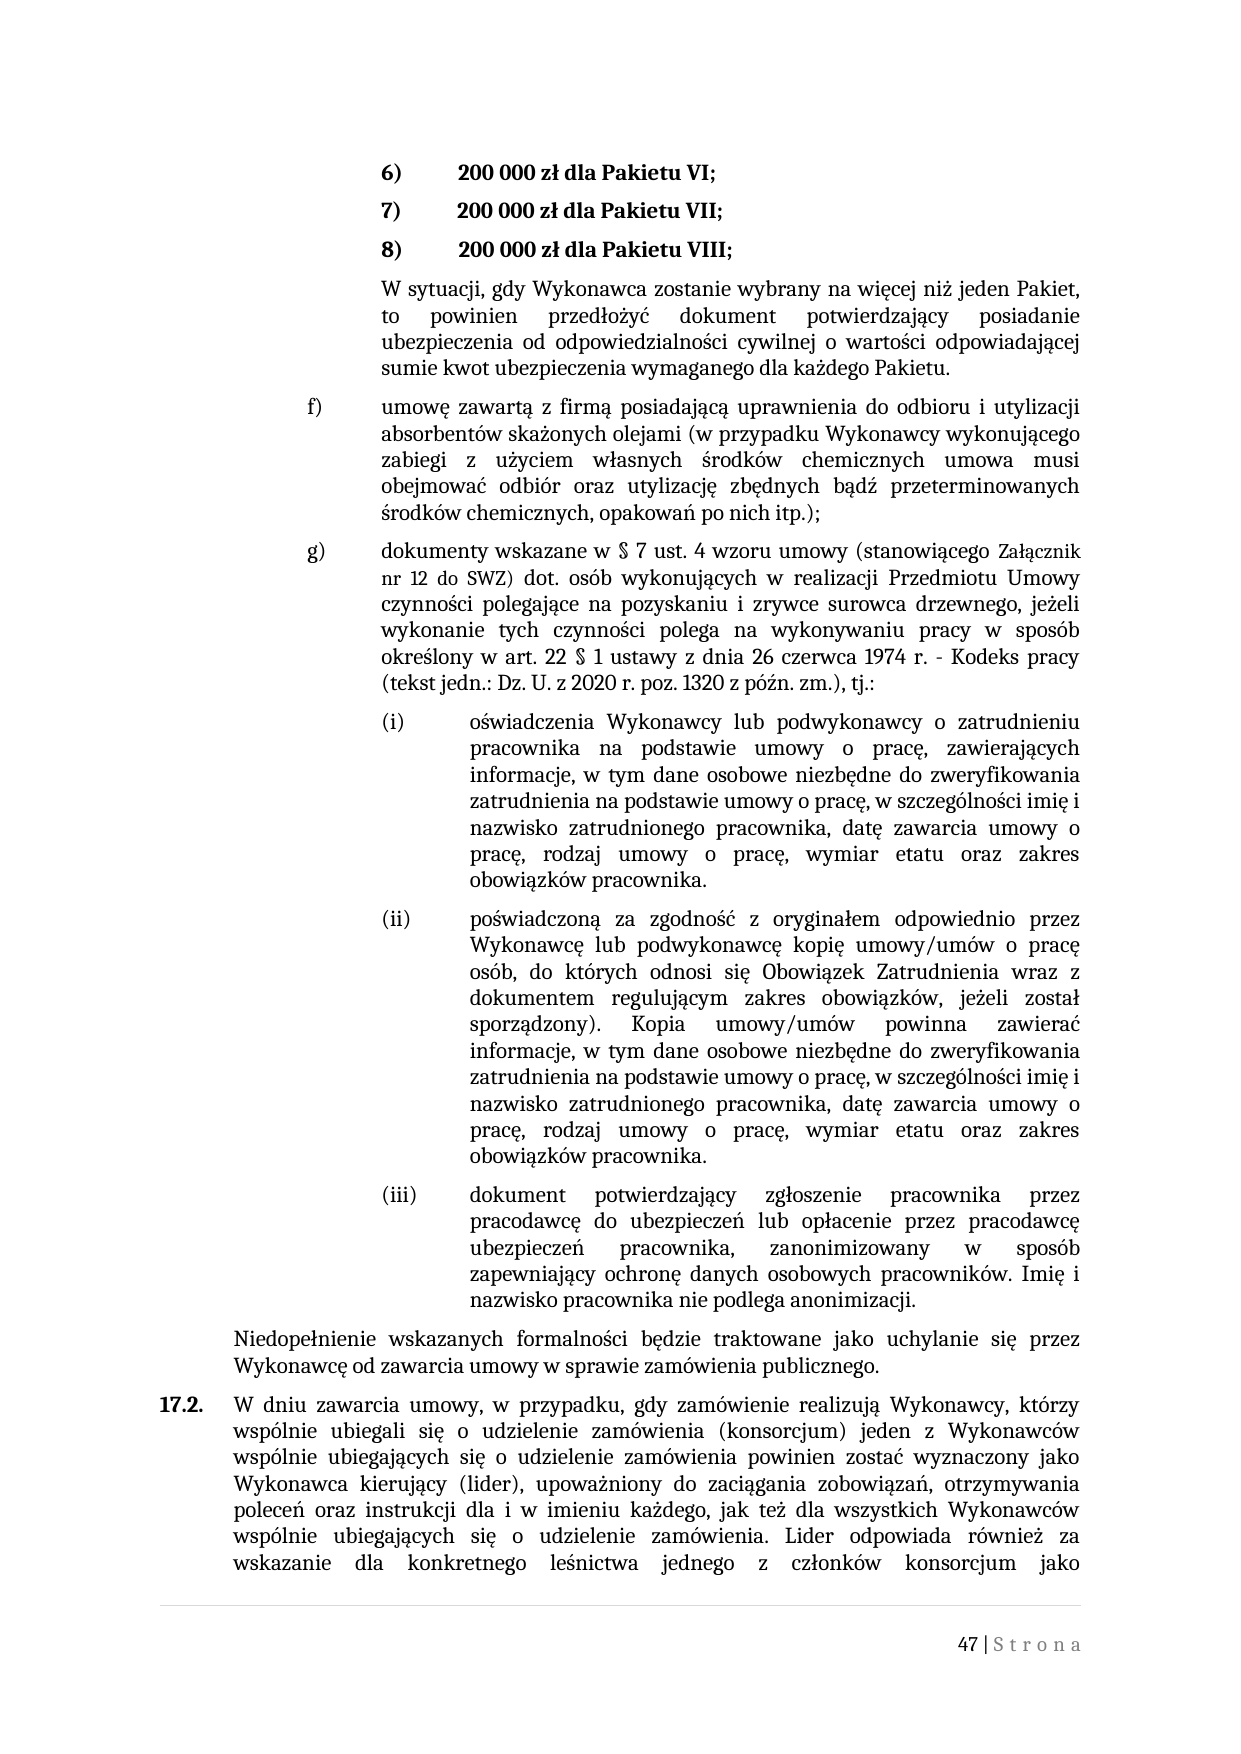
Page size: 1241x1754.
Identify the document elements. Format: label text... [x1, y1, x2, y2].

text (iii) dokument potwierdzający zgłoszenie pracownika przez pracodawcę do ubezpieczeń lub opłacenie przez pracodawcę ubezpieczeń pracownika, zanonimizowany w sposób zapewniający ochronę danych osobowych pracowników. Imię i nazwisko pracownika nie podlega anonimizacji. [381, 1182, 1081, 1314]
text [159, 1391, 1081, 1576]
text f) umowę zawartą z firmą posiadającą uprawnienia do odbioru i utylizacji absorbentów skażonych olejami (w przypadku Wykonawcy wykonującego zabiegi z użyciem własnych środków chemicznych umowa musi obejmować odbiór oraz utylizację zbędnych bądź przeterminowanych środków chemicznych, opakowań po nich itp.); [307, 394, 1081, 526]
text 7) 200 000 zł dla Pakietu VII; [381, 198, 1081, 225]
text g) dokumenty wskazane w § 7 ust. 4 wzoru umowy (stanowiącego Załącznik nr 12 do SWZ) dot. osób wykonujących w realizacji Przedmiotu Umowy czynności polegające na pozyskaniu i zrywce surowca drzewnego, jeżeli wykonanie tych czynności polega na wykonywaniu pracy w sposób określony w art. 22 § 1 ustawy z dnia 26 czerwca 1974 r. - Kodeks pracy (tekst jedn.: Dz. U. z 2020 r. poz. 1320 z późn. zm.), tj.: [307, 538, 1081, 696]
text (i) oświadczenia Wykonawcy lub podwykonawcy o zatrudnieniu pracownika na podstawie umowy o pracę, zawierających informacje, w tym dane osobowe niezbędne do zweryfikowania zatrudnienia na podstawie umowy o pracę, w szczególności imię i nazwisko zatrudnionego pracownika, datę zawarcia umowy o pracę, rodzaj umowy o pracę, wymiar etatu oraz zakres obowiązków pracownika. [381, 709, 1081, 893]
text W sytuacji, gdy Wykonawca zostanie wybrany na więcej niż jeden Pakiet, to powinien przedłożyć dokument potwierdzający posiadanie ubezpieczenia od odpowiedzialności cywilnej o wartości odpowiadającej sumie kwot ubezpieczenia wymaganego dla każdego Pakietu. [381, 276, 1081, 381]
text 8) 200 000 zł dla Pakietu VIII; [381, 237, 1081, 263]
text Niedopełnienie wskazanych formalności będzie traktowane jako uchylanie się przez Wykonawcę od zawarcia umowy w sprawie zamówienia publicznego. [233, 1326, 1081, 1379]
text (ii) poświadczoną za zgodność z oryginałem odpowiednio przez Wykonawcę lub podwykonawcę kopię umowy/umów o pracę osób, do których odnosi się Obowiązek Zatrudnienia wraz z dokumentem regulującym zakres obowiązków, jeżeli został sporządzony). Kopia umowy/umów powinna zawierać informacje, w tym dane osobowe niezbędne do zweryfikowania zatrudnienia na podstawie umowy o pracę, w szczególności imię i nazwisko zatrudnionego pracownika, datę zawarcia umowy o pracę, rodzaj umowy o pracę, wymiar etatu oraz zakres obowiązków pracownika. [381, 906, 1081, 1169]
text 6) 200 000 zł dla Pakietu VI; [381, 159, 1081, 186]
